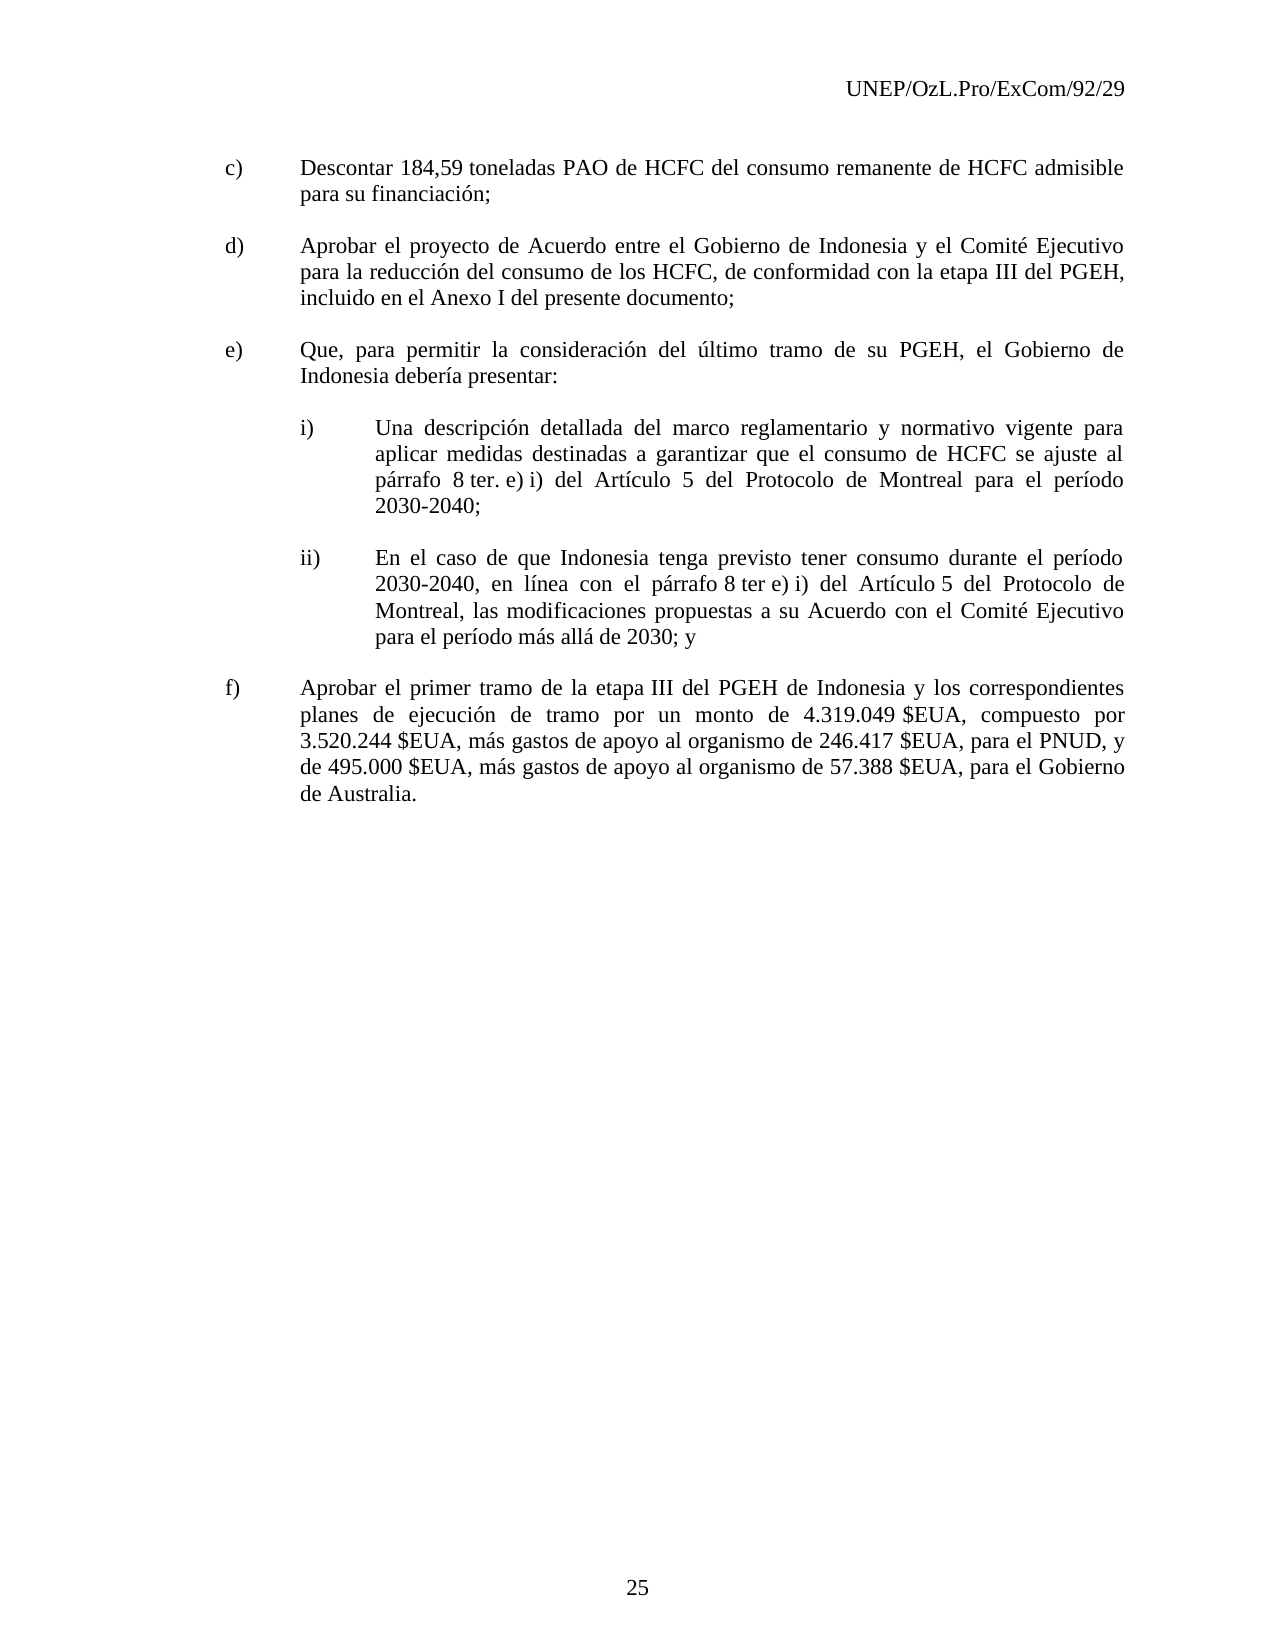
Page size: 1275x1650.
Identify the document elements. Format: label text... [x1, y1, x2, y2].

subtitle En el caso de que Indonesia tenga previsto tener consumo durante el período 2030-2040, en línea con el párrafo 8 ter e) i) del Artículo 5 del Protocolo de Montreal, las modificaciones propuestas a su Acuerdo con el Comité Ejecutivo para el período más allá de 2030; y [300, 544, 1125, 649]
list Una descripción detallada del marco reglamentario y normativo vigente para aplicar medidas destinadas a garantizar que el consumo de HCFC se ajuste al párrafo 8 ter. e) i) del Artículo 5 del Protocolo de Montreal para el período 2030-2040; [300, 413, 1125, 519]
list Aprobar el primer tramo de la etapa III del PGEH de Indonesia y los correspondientes planes de ejecución de tramo por un monto de 4.319.049 $EUA, compuesto por 3.520.244 $EUA, más gastos de apoyo al organismo de 246.417 $EUA, para el PNUD, y de 495.000 $EUA, más gastos de apoyo al organismo de 57.388 $EUA, para el Gobierno de Australia. [225, 674, 1125, 806]
subtitle Que, para permitir la consideración del último tramo de su PGEH, el Gobierno de Indonesia debería presentar: [225, 336, 1125, 388]
list Aprobar el proyecto de Acuerdo entre el Gobierno de Indonesia y el Comité Ejecutivo para la reducción del consumo de los HCFC, de conformidad con la etapa III del PGEH, incluido en el Anexo I del presente documento; [225, 232, 1125, 311]
list Descontar 184,59 toneladas PAO de HCFC del consumo remanente de HCFC admisible para su financiación; [225, 154, 1125, 207]
